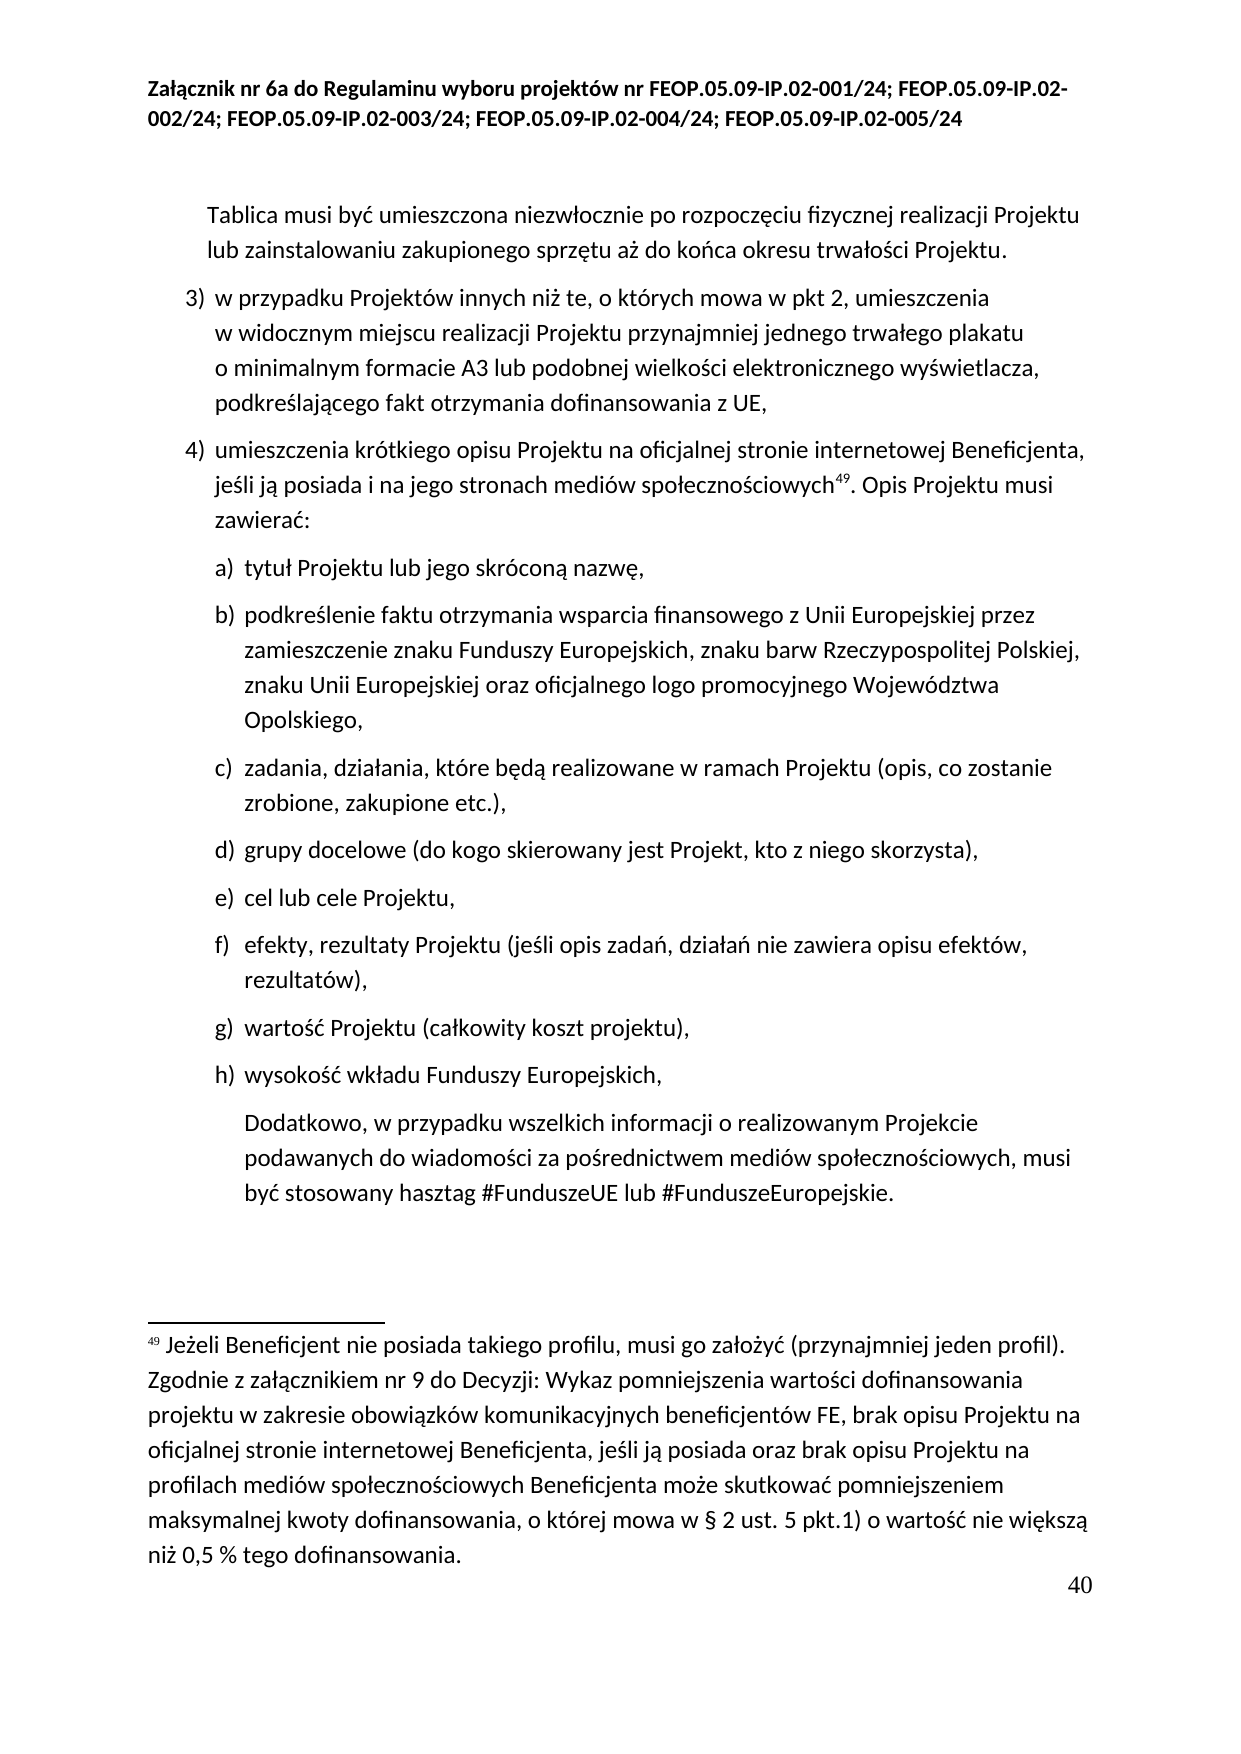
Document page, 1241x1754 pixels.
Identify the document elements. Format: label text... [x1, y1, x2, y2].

list wartość Projektu (całkowity koszt projektu), [214, 1012, 1092, 1042]
list w przypadku Projektów innych niż te, o których mowa w pkt 2, umieszczenia w widocznym miejscu realizacji Projektu przynajmniej jednego trwałego plakatu o minimalnym formacie A3 lub podobnej wielkości elektronicznego wyświetlacza, podkreślającego fakt otrzymania dofinansowania z UE, [185, 282, 1092, 417]
list grupy docelowe (do kogo skierowany jest Projekt, kto z niego skorzysta), [214, 834, 1092, 865]
list zadania, działania, które będą realizowane w ramach Projektu (opis, co zostanie zrobione, zakupione etc.), [214, 752, 1092, 817]
list tytuł Projektu lub jego skróconą nazwę, [214, 552, 1092, 582]
text Tablica musi być umieszczona niezwłocznie po rozpoczęciu fizycznej realizacji Projektu lub zainstalowaniu zakupionego sprzętu aż do końca okresu trwałości Projektu. [207, 199, 1092, 265]
list wysokość wkładu Funduszy Europejskich, [214, 1059, 1092, 1090]
list podkreślenie faktu otrzymania wsparcia finansowego z Unii Europejskiej przez zamieszczenie znaku Funduszy Europejskich, znaku barw Rzeczypospolitej Polskiej, znaku Unii Europejskiej oraz oficjalnego logo promocyjnego Województwa Opolskiego, [214, 599, 1092, 735]
list cel lub cele Projektu, [214, 882, 1092, 912]
text Dodatkowo, w przypadku wszelkich informacji o realizowanym Projekcie podawanych do wiadomości za pośrednictwem mediów społecznościowych, musi być stosowany hasztag #FunduszeUE lub #FunduszeEuropejskie. [244, 1107, 1092, 1207]
list efekty, rezultaty Projektu (jeśli opis zadań, działań nie zawiera opisu efektów, rezultatów), [214, 929, 1092, 995]
list umieszczenia krótkiego opisu Projektu na oficjalnej stronie internetowej Beneficjenta, jeśli ją posiada i na jego stronach mediów społecznościowych. Opis Projektu musi zawierać: [185, 434, 1092, 535]
